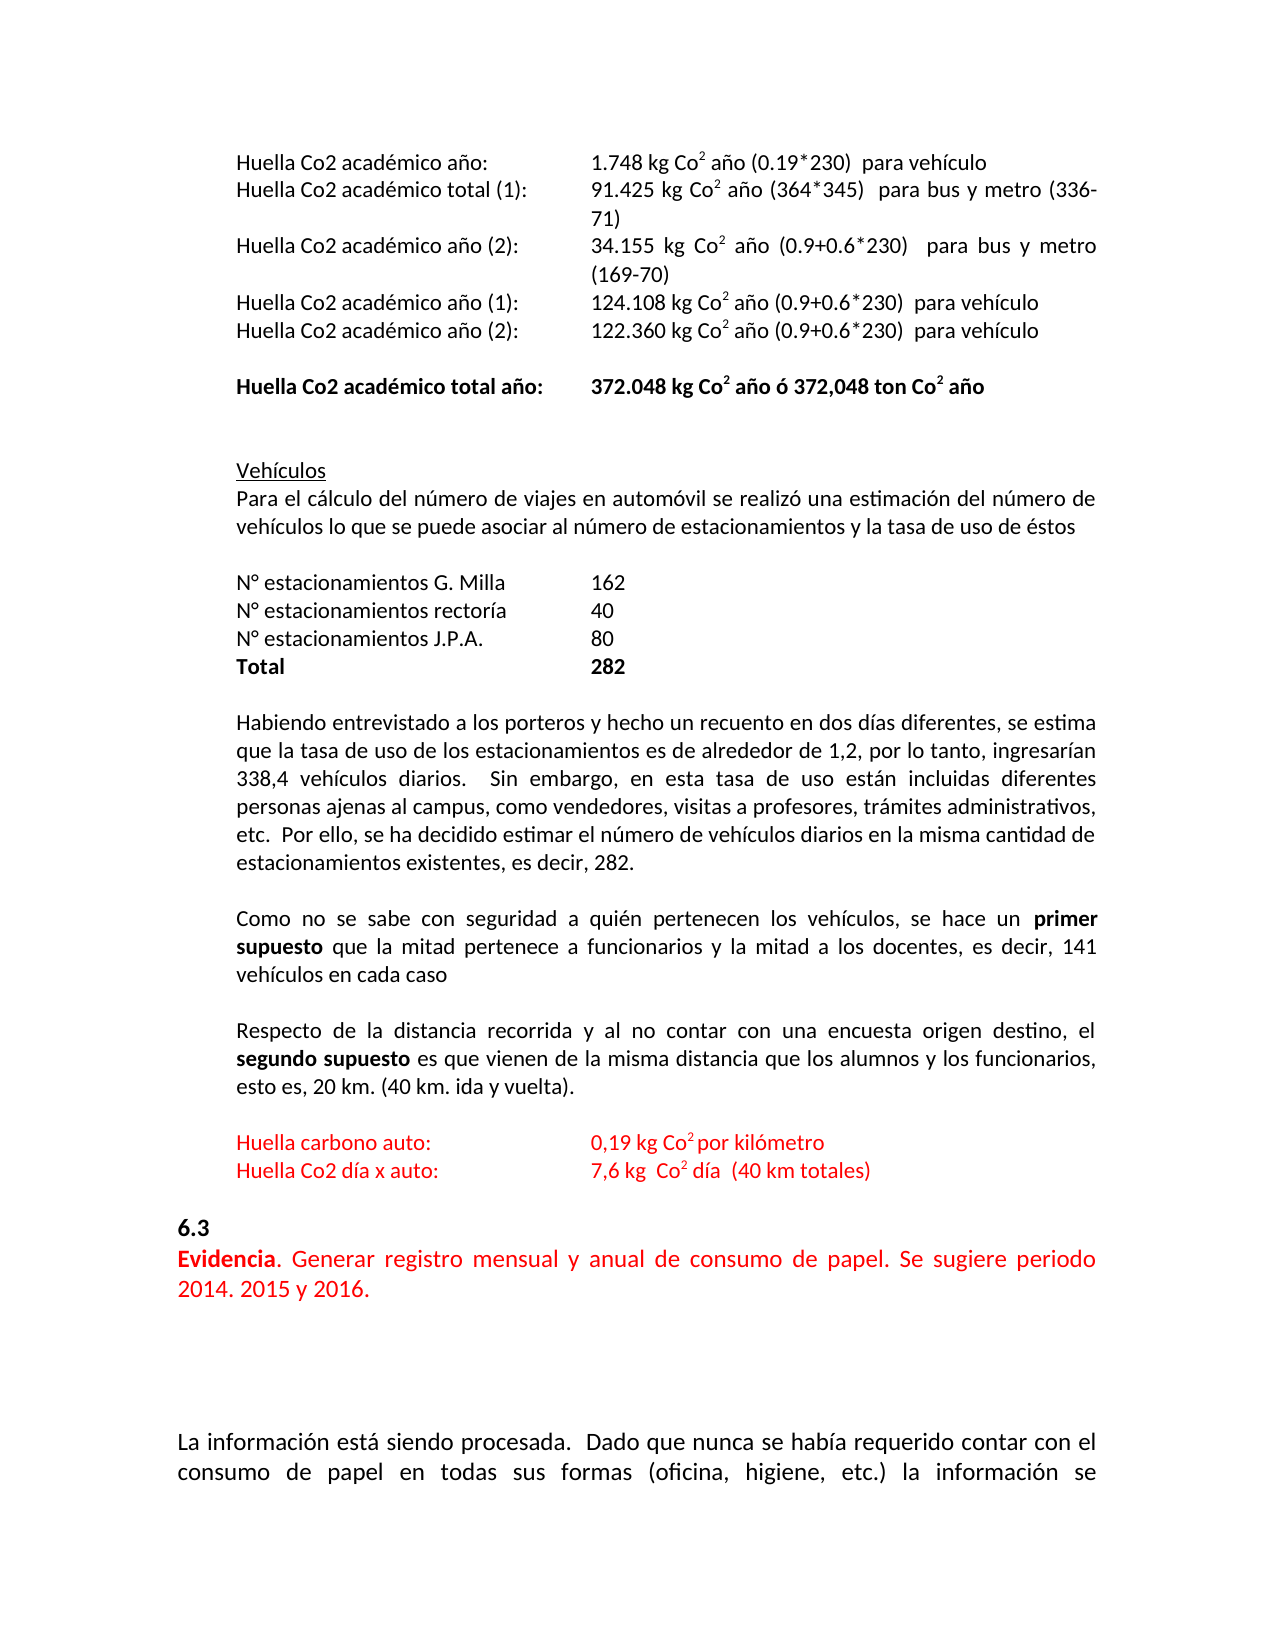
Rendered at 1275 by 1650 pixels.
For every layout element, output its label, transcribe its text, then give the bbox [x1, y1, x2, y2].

text Huella Co2 académico año (2): 122.360 kg Co2 año (0.9+0.6*230) para vehículo [236, 316, 1098, 344]
text Habiendo entrevistado a los porteros y hecho un recuento en dos días diferentes, se estima que la tasa de uso de los estacionamientos es de alrededor de 1,2, por lo tanto, ingresarían 338,4 vehículos diarios. Sin embargo, en esta tasa de uso están incluidas diferentes personas ajenas al campus, como vendedores, visitas a profesores, trámites administrativos, etc. Por ello, se ha decidido estimar el número de vehículos diarios en la misma cantidad de estacionamientos existentes, es decir, 282. [236, 708, 1098, 876]
text N° estacionamientos G. Milla 162 [236, 568, 1098, 596]
text Huella Co2 académico año (2): 34.155 kg Co2 año (0.9+0.6*230) para bus y metro (169-70) [236, 232, 1098, 288]
text Huella Co2 día x auto: 7,6 kg Co2 día (40 km totales) [236, 1156, 1098, 1184]
text 6.3 [177, 1212, 1098, 1243]
text Huella Co2 académico año (1): 124.108 kg Co2 año (0.9+0.6*230) para vehículo [236, 288, 1098, 316]
text Evidencia. Generar registro mensual y anual de consumo de papel. Se sugiere periodo 2014. 2015 y 2016. [177, 1243, 1098, 1304]
text Como no se sabe con seguridad a quién pertenecen los vehículos, se hace un primer supuesto que la mitad pertenece a funcionarios y la mitad a los docentes, es decir, 141 vehículos en cada caso [236, 904, 1098, 988]
text Huella Co2 académico total año: 372.048 kg Co2 año ó 372,048 ton Co2 año [236, 372, 1098, 400]
text Huella carbono auto: 0,19 kg Co2 por kilómetro [236, 1128, 1098, 1156]
text Vehículos [236, 456, 1098, 484]
text Huella Co2 académico año: 1.748 kg Co2 año (0.19*230) para vehículo [236, 148, 1098, 176]
text Respecto de la distancia recorrida y al no contar con una encuesta origen destino, el segundo supuesto es que vienen de la misma distancia que los alumnos y los funcionarios, esto es, 20 km. (40 km. ida y vuelta). [236, 1016, 1098, 1100]
text Para el cálculo del número de viajes en automóvil se realizó una estimación del número de vehículos lo que se puede asociar al número de estacionamientos y la tasa de uso de éstos [236, 484, 1098, 540]
text Huella Co2 académico total (1): 91.425 kg Co2 año (364*345) para bus y metro (336-71) [236, 176, 1098, 232]
text N° estacionamientos J.P.A. 80 [236, 624, 1098, 652]
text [177, 1426, 1098, 1487]
text Total 282 [236, 652, 1098, 680]
text N° estacionamientos rectoría 40 [236, 596, 1098, 624]
